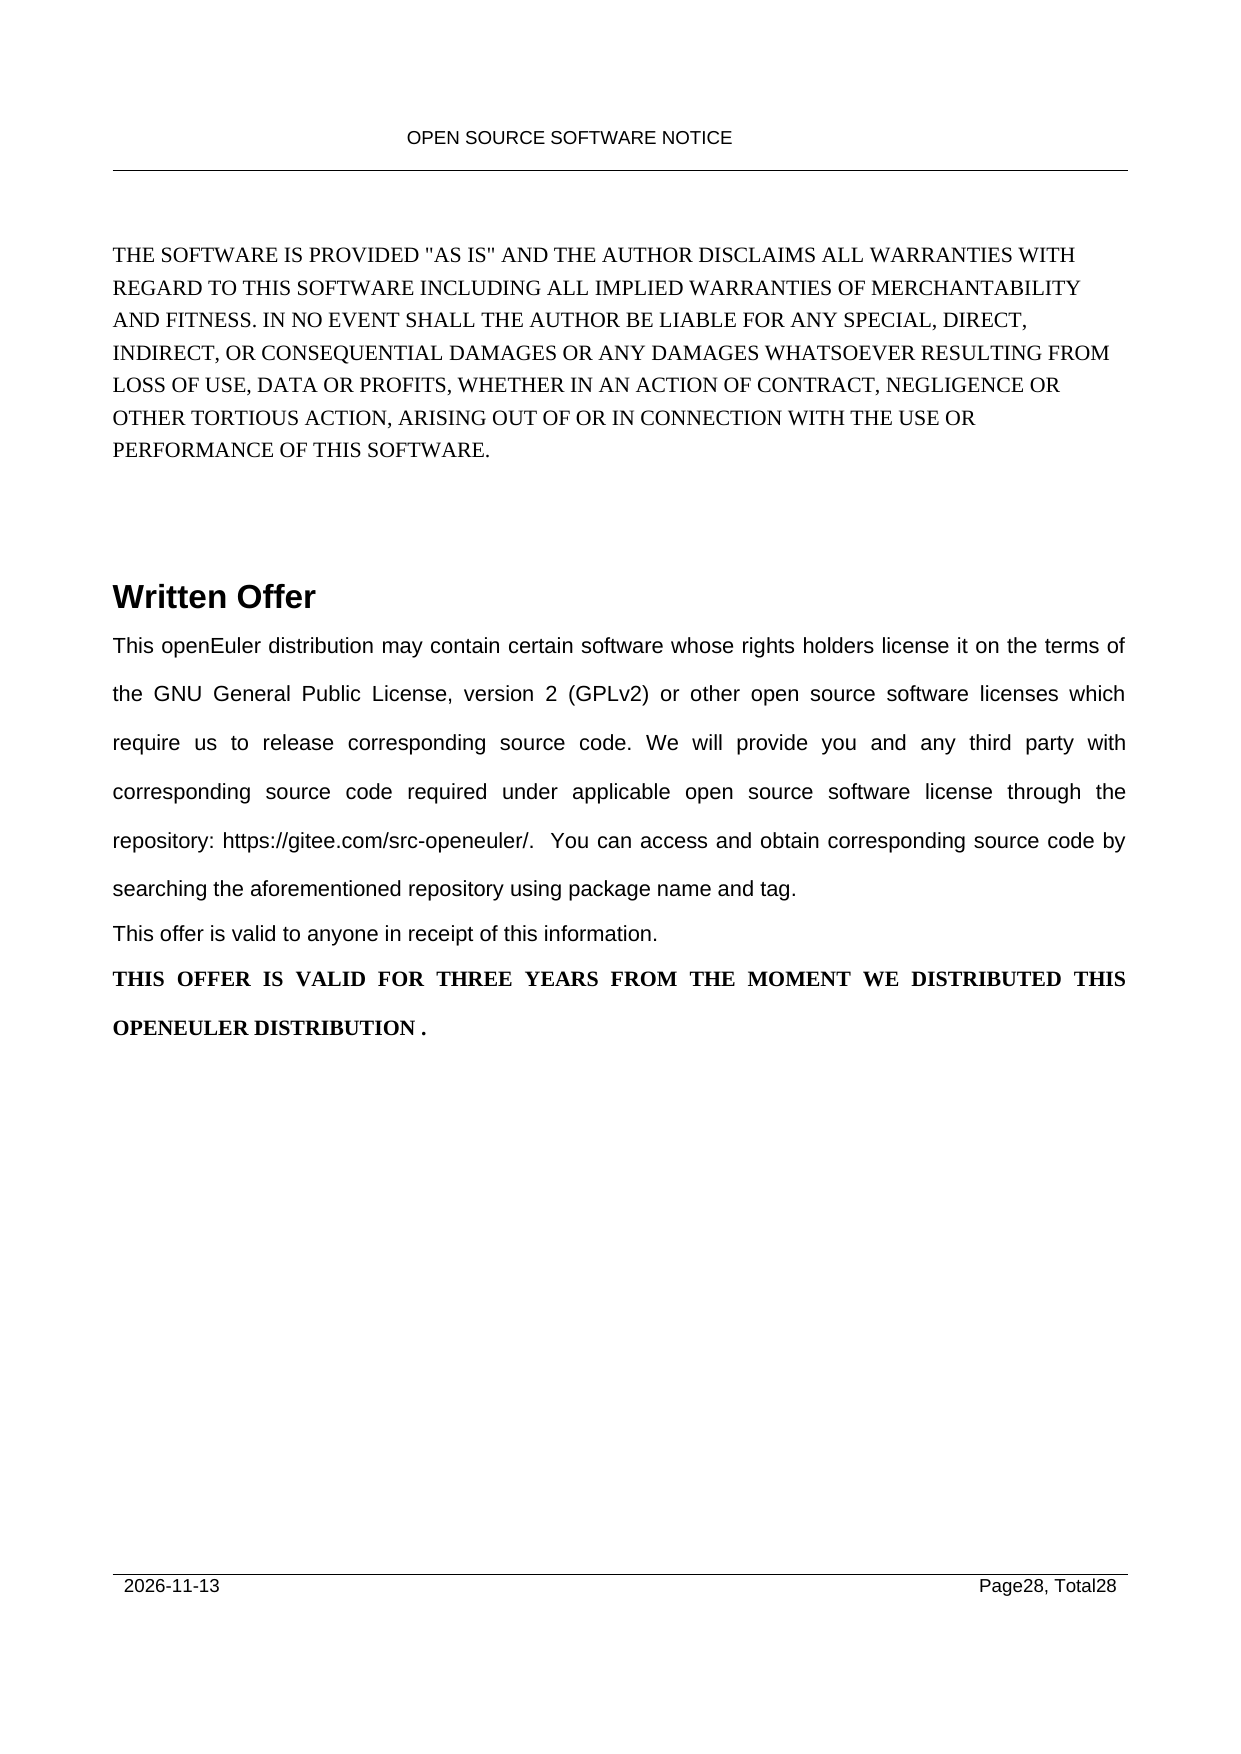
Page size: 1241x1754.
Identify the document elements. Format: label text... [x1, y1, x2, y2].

text Written Offer [112, 564, 1128, 629]
text This openEuler distribution may contain certain software whose rights holders license it on the terms of the GNU General Public License, version 2 (GPLv2) or other open source software licenses which require us to release corresponding source code. We will provide you and any third party with corresponding source code required under applicable open source software license through the repository: https://gitee.com/src-openeuler/. You can access and obtain corresponding source code by searching the aforementioned repository using package name and tag. [112, 629, 1128, 905]
text THIS OFFER IS VALID FOR THREE YEARS FROM THE MOMENT WE DISTRIBUTED THIS OPENEULER DISTRIBUTION . [112, 963, 1128, 1044]
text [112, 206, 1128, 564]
text This offer is valid to anyone in receipt of this information. [112, 918, 1128, 950]
